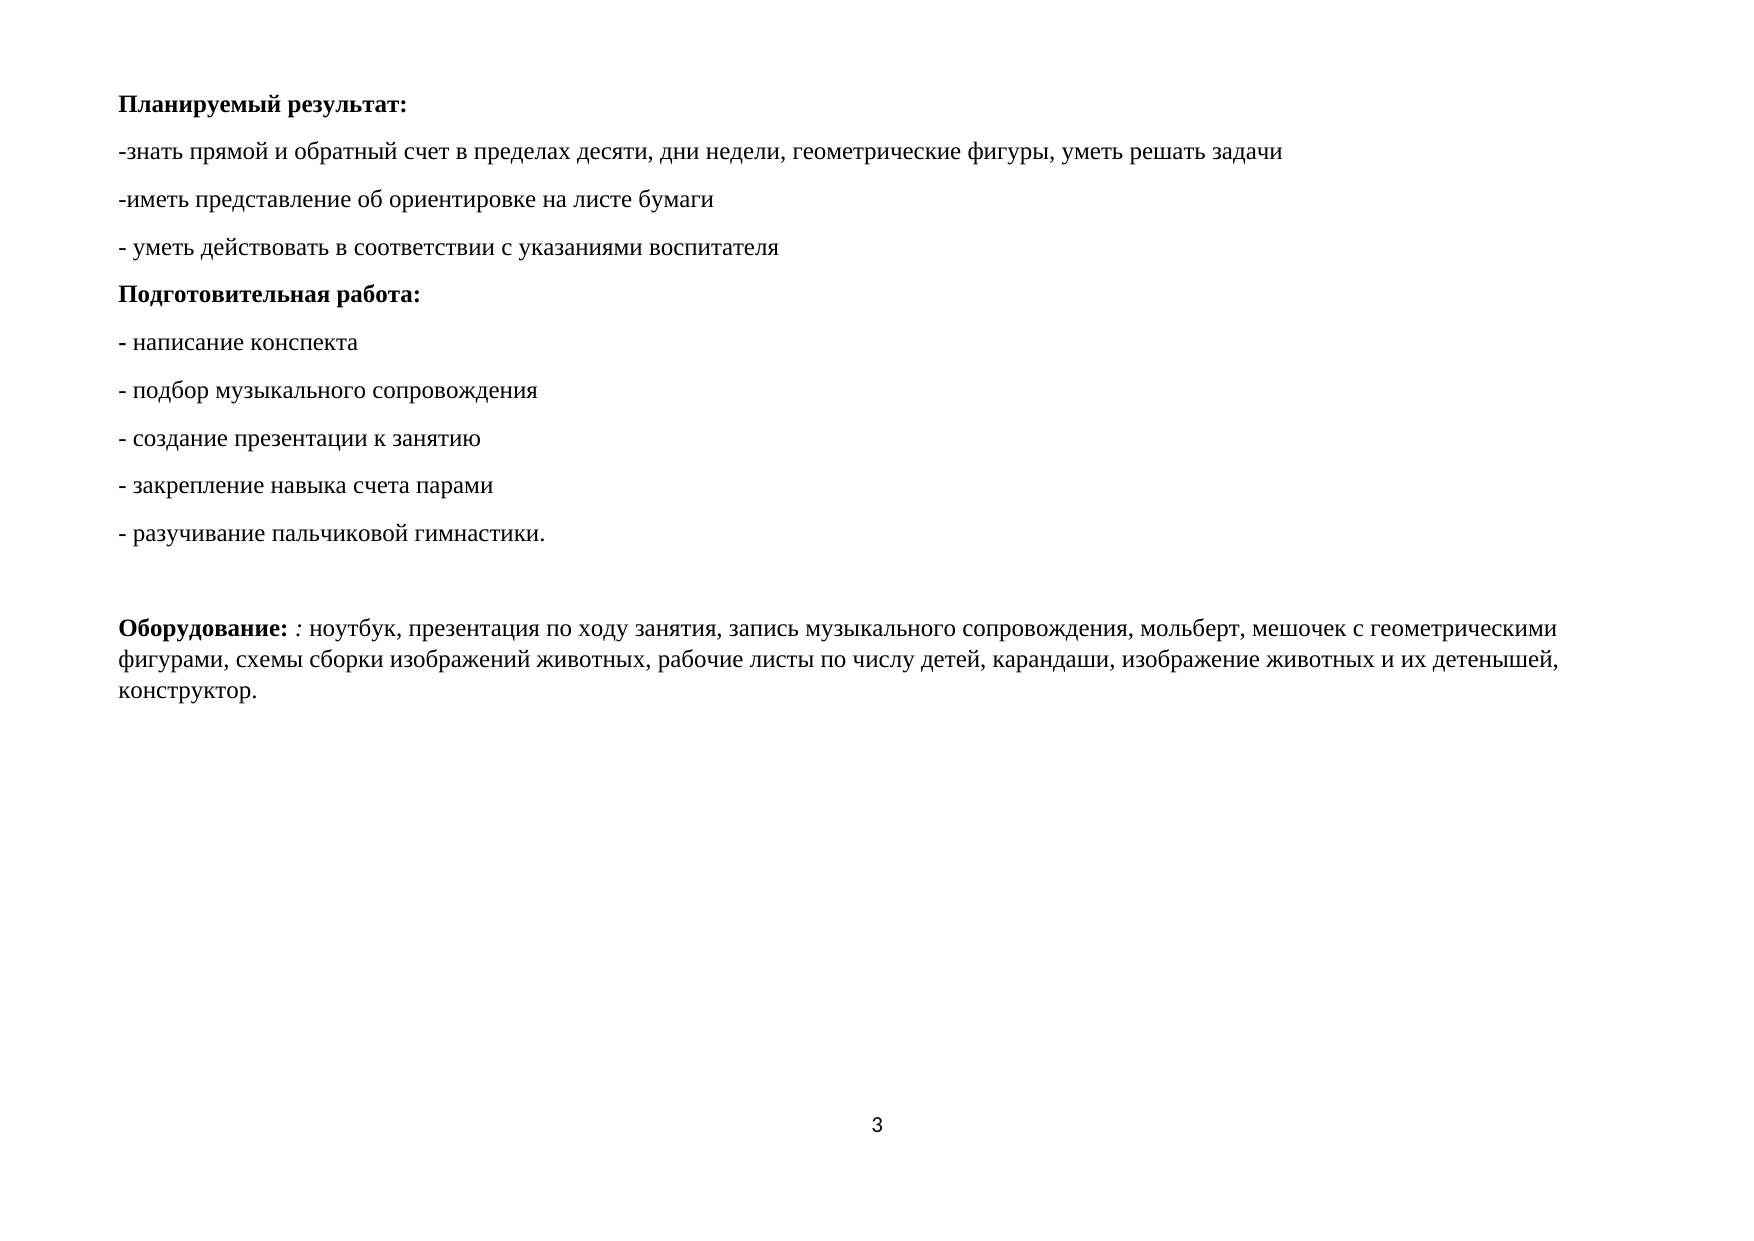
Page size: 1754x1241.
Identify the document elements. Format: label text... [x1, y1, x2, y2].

text Оборудование: : ноутбук, презентация по ходу занятия, запись музыкального сопровождения, мольберт, мешочек с геометрическими фигурами, схемы сборки изображений животных, рабочие листы по числу детей, карандаши, изображение животных и их детенышей, конструктор. [118, 613, 1636, 704]
text - уметь действовать в соответствии с указаниями воспитателя [118, 232, 1636, 261]
text -иметь представление об ориентировке на листе бумаги [118, 184, 1636, 213]
text Подготовительная работа: [118, 279, 1636, 308]
text - создание презентации к занятию [118, 423, 1636, 451]
text - подбор музыкального сопровождения [118, 375, 1636, 404]
text -знать прямой и обратный счет в пределах десяти, дни недели, геометрические фигуры, уметь решать задачи [118, 136, 1636, 165]
text Планируемый результат: [118, 89, 1636, 117]
text - написание конспекта [118, 327, 1636, 356]
text - закрепление навыка счета парами [118, 470, 1636, 499]
text - разучивание пальчиковой гимнастики. [118, 518, 1636, 547]
